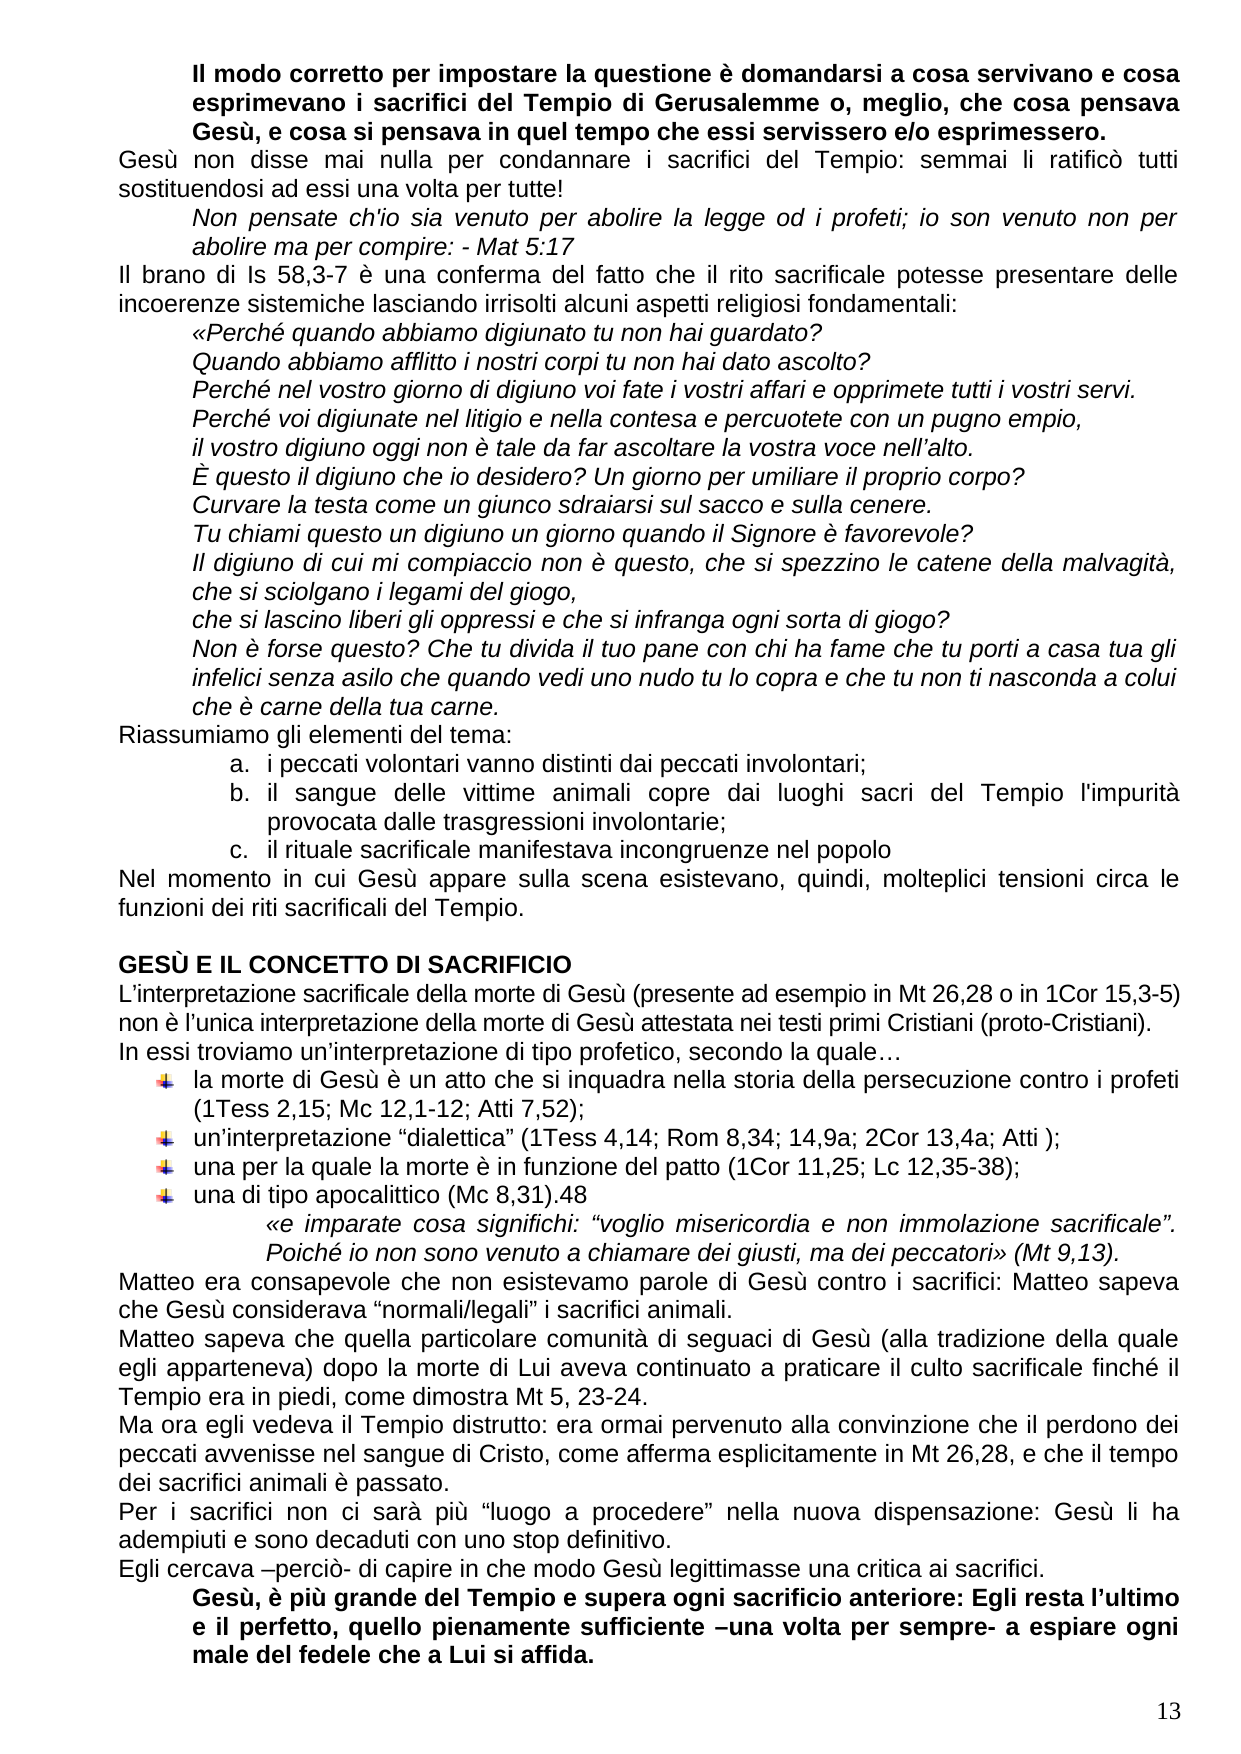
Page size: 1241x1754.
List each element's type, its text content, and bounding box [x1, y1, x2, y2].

text Non pensate ch'io sia venuto per abolire la legge od i profeti; io son venuto non per abolire ma per compire: - Mat 5:17 [192, 203, 1181, 260]
list la morte di Gesù è un atto che si inquadra nella storia della persecuzione contro i profeti (1Tess 2,15; Mc 12,1-12; Atti 7,52); [156, 1065, 1181, 1123]
text Il modo corretto per impostare la questione è domandarsi a cosa servivano e cosa esprimevano i sacrifici del Tempio di Gerusalemme o, meglio, che cosa pensava Gesù, e cosa si pensava in quel tempo che essi servissero e/o esprimessero. [192, 59, 1181, 145]
text Quando abbiamo afflitto i nostri corpi tu non hai dato ascolto? [192, 347, 1181, 375]
picture [156, 1072, 174, 1089]
text In essi troviamo un’interpretazione di tipo profetico, secondo la quale… [118, 1037, 1181, 1065]
text Curvare la testa come un giunco sdraiarsi sul sacco e sulla cenere. [192, 490, 1181, 519]
list il sangue delle vittime animali copre dai luoghi sacri del Tempio l'impurità provocata dalle trasgressioni involontarie; [229, 778, 1181, 835]
list una per la quale la morte è in funzione del patto (1Cor 11,25; Lc 12,35-38); [156, 1152, 1181, 1180]
text Non è forse questo? Che tu divida il tuo pane con chi ha fame che tu porti a casa tua gli infelici senza asilo che quando vedi uno nudo tu lo copra e che tu non ti nasconda a colui che è carne della tua carne. [192, 634, 1181, 720]
list i peccati volontari vanno distinti dai peccati involontari; [229, 749, 1181, 778]
text Per i sacrifici non ci sarà più “luogo a procedere” nella nuova dispensazione: Gesù li ha adempiuti e sono decaduti con uno stop definitivo. [118, 1497, 1181, 1554]
text «Perché quando abbiamo digiunato tu non hai guardato? [192, 318, 1181, 347]
text Matteo era consapevole che non esistevamo parole di Gesù contro i sacrifici: Matteo sapeva che Gesù considerava “normali/legali” i sacrifici animali. [118, 1267, 1181, 1324]
text Riassumiamo gli elementi del tema: [118, 720, 1181, 749]
picture [156, 1129, 174, 1147]
text Perché nel vostro giorno di digiuno voi fate i vostri affari e opprimete tutti i vostri servi. [192, 375, 1181, 404]
text «e imparate cosa significhi: “voglio misericordia e non immolazione sacrificale”. Poiché io non sono venuto a chiamare dei giusti, ma dei peccatori» (Mt 9,13). [266, 1209, 1181, 1267]
text È questo il digiuno che io desidero? Un giorno per umiliare il proprio corpo? [192, 462, 1181, 490]
text Il digiuno di cui mi compiaccio non è questo, che si spezzino le catene della malvagità, che si sciolgano i legami del giogo, [192, 548, 1181, 605]
text Gesù, è più grande del Tempio e supera ogni sacrificio anteriore: Egli resta l’ultimo e il perfetto, quello pienamente sufficiente –una volta per sempre- a espiare ogni male del fedele che a Lui si affida. [192, 1583, 1181, 1669]
text Nel momento in cui Gesù appare sulla scena esistevano, quindi, molteplici tensioni circa le funzioni dei riti sacrificali del Tempio. [118, 864, 1181, 922]
text Ma ora egli vedeva il Tempio distrutto: era ormai pervenuto alla convinzione che il perdono dei peccati avvenisse nel sangue di Cristo, come afferma esplicitamente in Mt 26,28, e che il tempo dei sacrifici animali è passato. [118, 1410, 1181, 1497]
list un’interpretazione “dialettica” (1Tess 4,14; Rom 8,34; 14,9a; 2Cor 13,4a; Atti ); [156, 1123, 1181, 1152]
text Matteo sapeva che quella particolare comunità di seguaci di Gesù (alla tradizione della quale egli apparteneva) dopo la morte di Lui aveva continuato a praticare il culto sacrificale finché il Tempio era in piedi, come dimostra Mt 5, 23-24. [118, 1324, 1181, 1410]
picture [156, 1187, 174, 1204]
text il vostro digiuno oggi non è tale da far ascoltare la vostra voce nell’alto. [192, 433, 1181, 462]
list il rituale sacrificale manifestava incongruenze nel popolo [229, 835, 1181, 864]
text Egli cercava –perciò- di capire in che modo Gesù legittimasse una critica ai sacrifici. [118, 1554, 1181, 1583]
text Tu chiami questo un digiuno un giorno quando il Signore è favorevole? [192, 519, 1181, 548]
picture [156, 1158, 174, 1175]
text Perché voi digiunate nel litigio e nella contesa e percuotete con un pugno empio, [192, 404, 1181, 433]
text Il brano di Is 58,3-7 è una conferma del fatto che il rito sacrificale potesse presentare delle incoerenze sistemiche lasciando irrisolti alcuni aspetti religiosi fondamentali: [118, 260, 1181, 318]
text L’interpretazione sacrificale della morte di Gesù (presente ad esempio in Mt 26,28 o in 1Cor 15,3-5) non è l’unica interpretazione della morte di Gesù attestata nei testi primi Cristiani (proto-Cristiani). [118, 979, 1181, 1037]
list una di tipo apocalittico (Mc 8,31).48 [156, 1180, 1181, 1209]
text che si lascino liberi gli oppressi e che si infranga ogni sorta di giogo? [192, 605, 1181, 634]
text GESÙ E IL CONCETTO DI SACRIFICIO [118, 950, 1181, 979]
text Gesù non disse mai nulla per condannare i sacrifici del Tempio: semmai li ratificò tutti sostituendosi ad essi una volta per tutte! [118, 145, 1181, 203]
